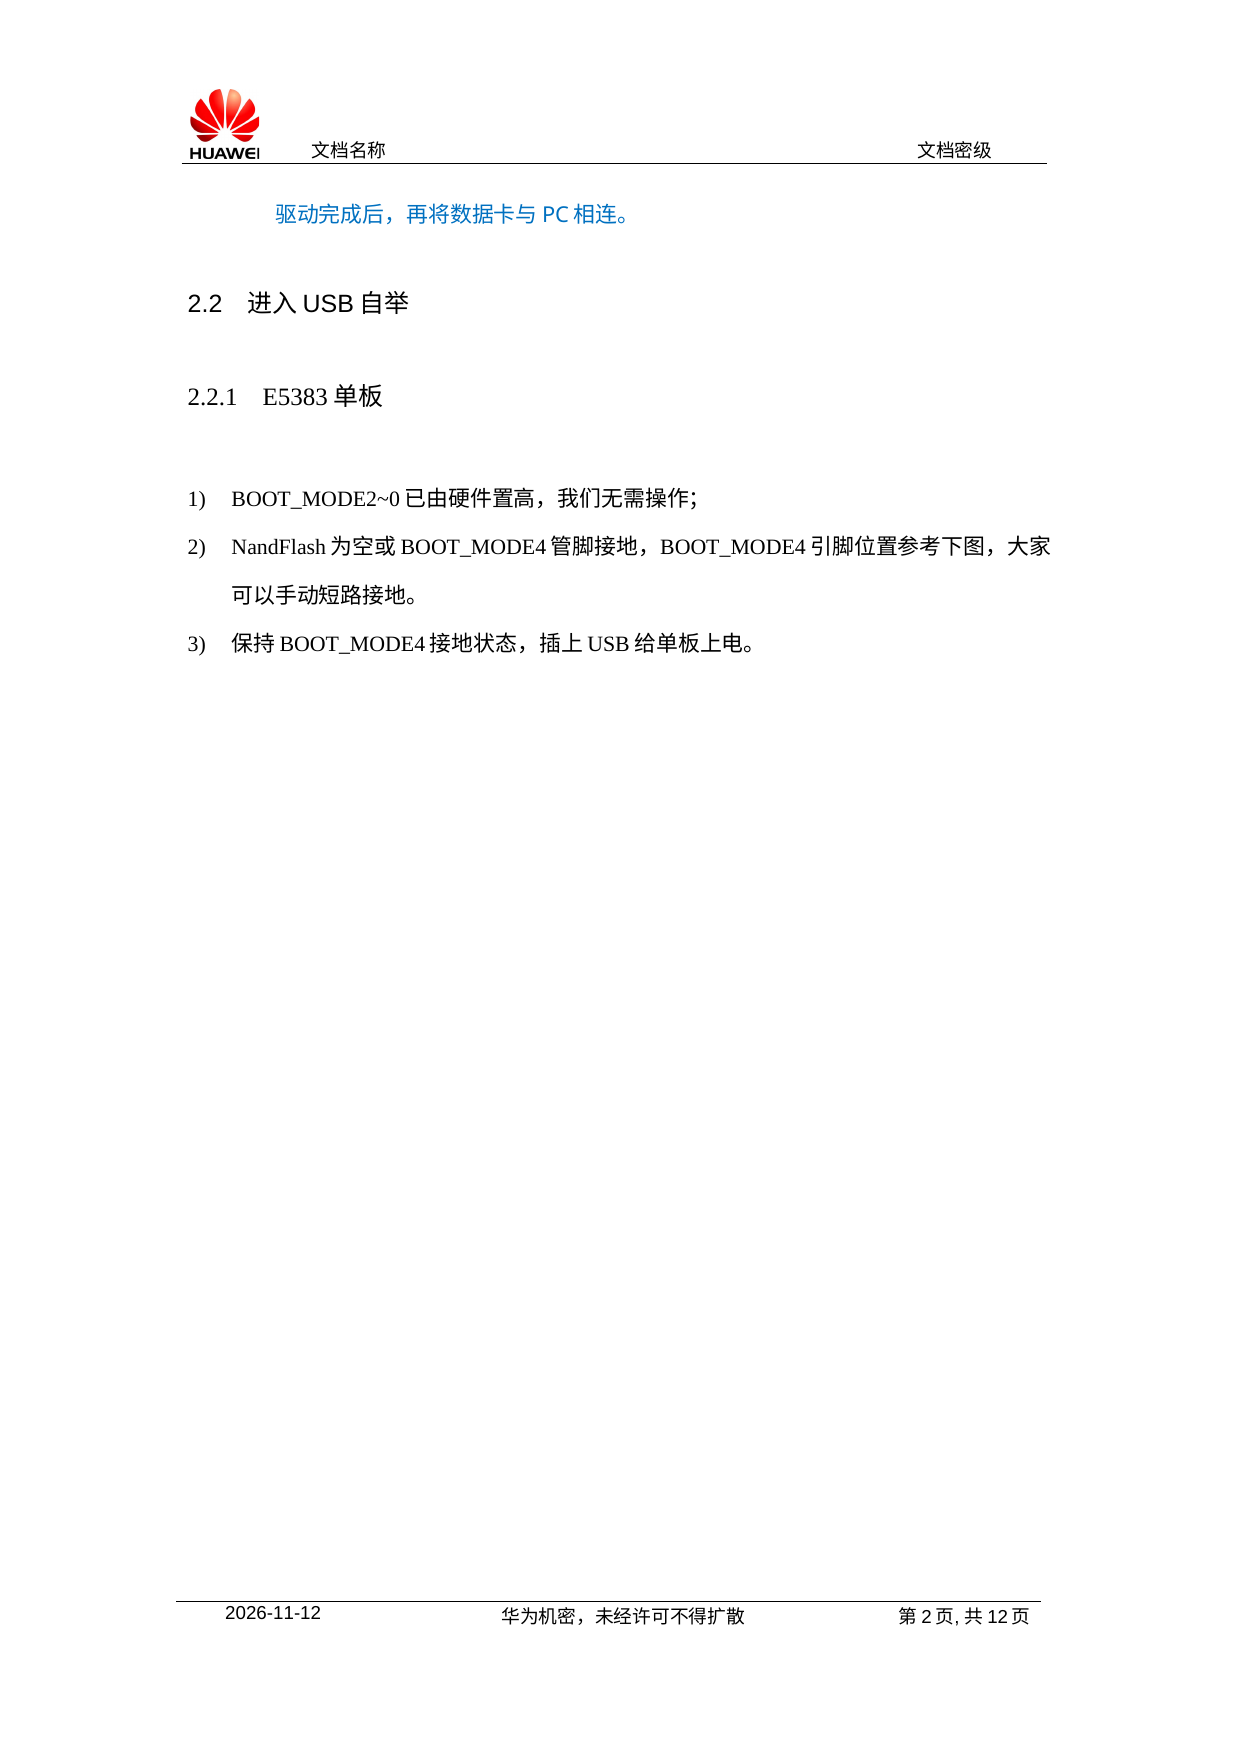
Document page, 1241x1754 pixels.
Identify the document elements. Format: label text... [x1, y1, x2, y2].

list 注意：安装和卸载此驱动时，切记不可将数据卡和PC相连。需安装或者卸载此驱动完成后，再将数据卡与PC相连。 [231, 196, 1053, 229]
list NandFlash为空或BOOT_MODE4管脚接地，BOOT_MODE4引脚位置参考下图，大家可以手动短路接地。 [187, 528, 1053, 610]
list 保持BOOT_MODE4接地状态，插上USB给单板上电。 [187, 626, 1053, 658]
subtitle E5383单板 [187, 362, 1053, 427]
picture [190, 89, 260, 159]
subtitle 进入USB自举 [187, 269, 1053, 334]
list BOOT_MODE2~0已由硬件置高，我们无需操作； [187, 480, 1053, 513]
